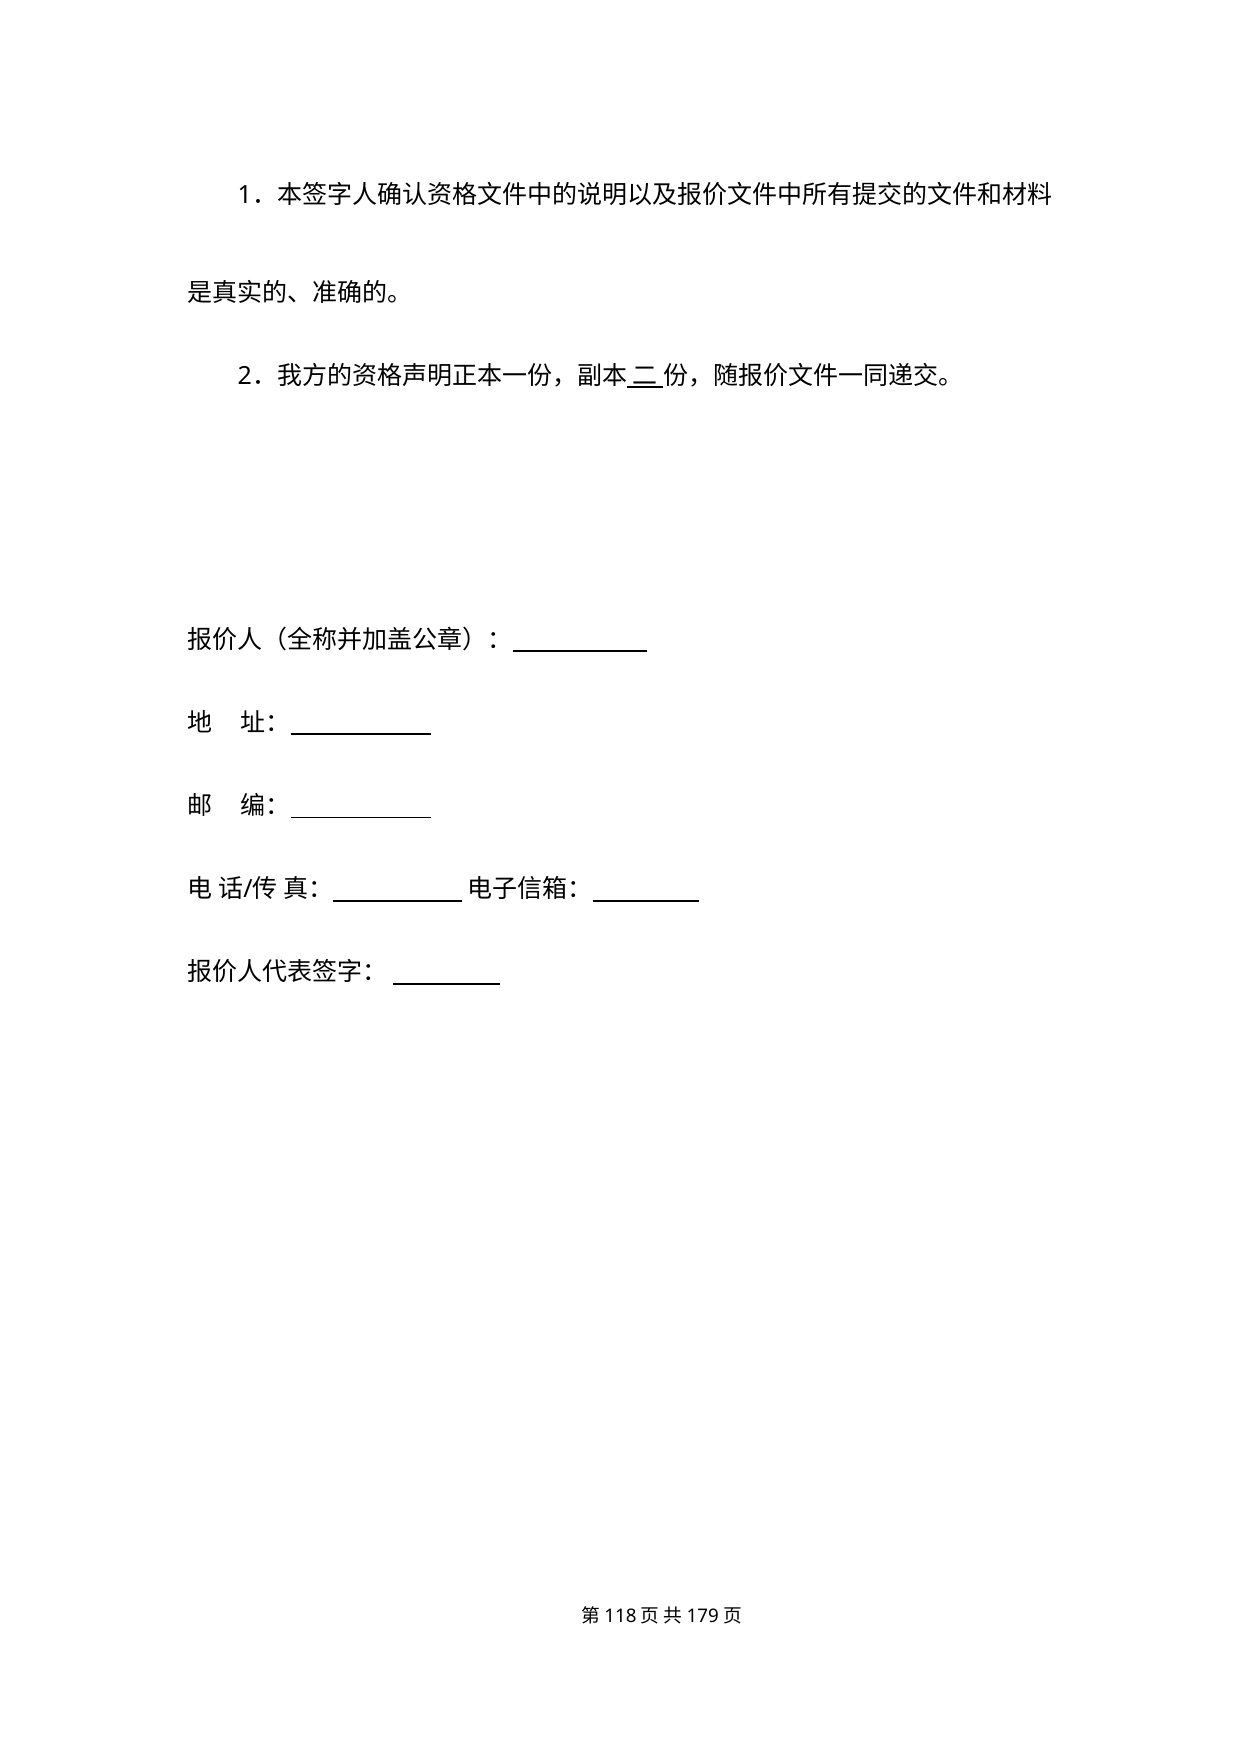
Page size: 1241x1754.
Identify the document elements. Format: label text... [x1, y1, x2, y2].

text 电 话/传 真： 电子信箱： [187, 854, 1053, 919]
text 报价人代表签字： [187, 937, 1053, 1002]
text 报价人（全称并加盖公章）： [187, 605, 1053, 670]
text 2．我方的资格声明正本一份，副本 二 份，随报价文件一同递交。 [187, 341, 1053, 406]
text 邮 编： [187, 771, 1053, 836]
text 地 址： [187, 688, 1053, 753]
text 1．本签字人确认资格文件中的说明以及报价文件中所有提交的文件和材料是真实的、准确的。 [187, 160, 1053, 323]
